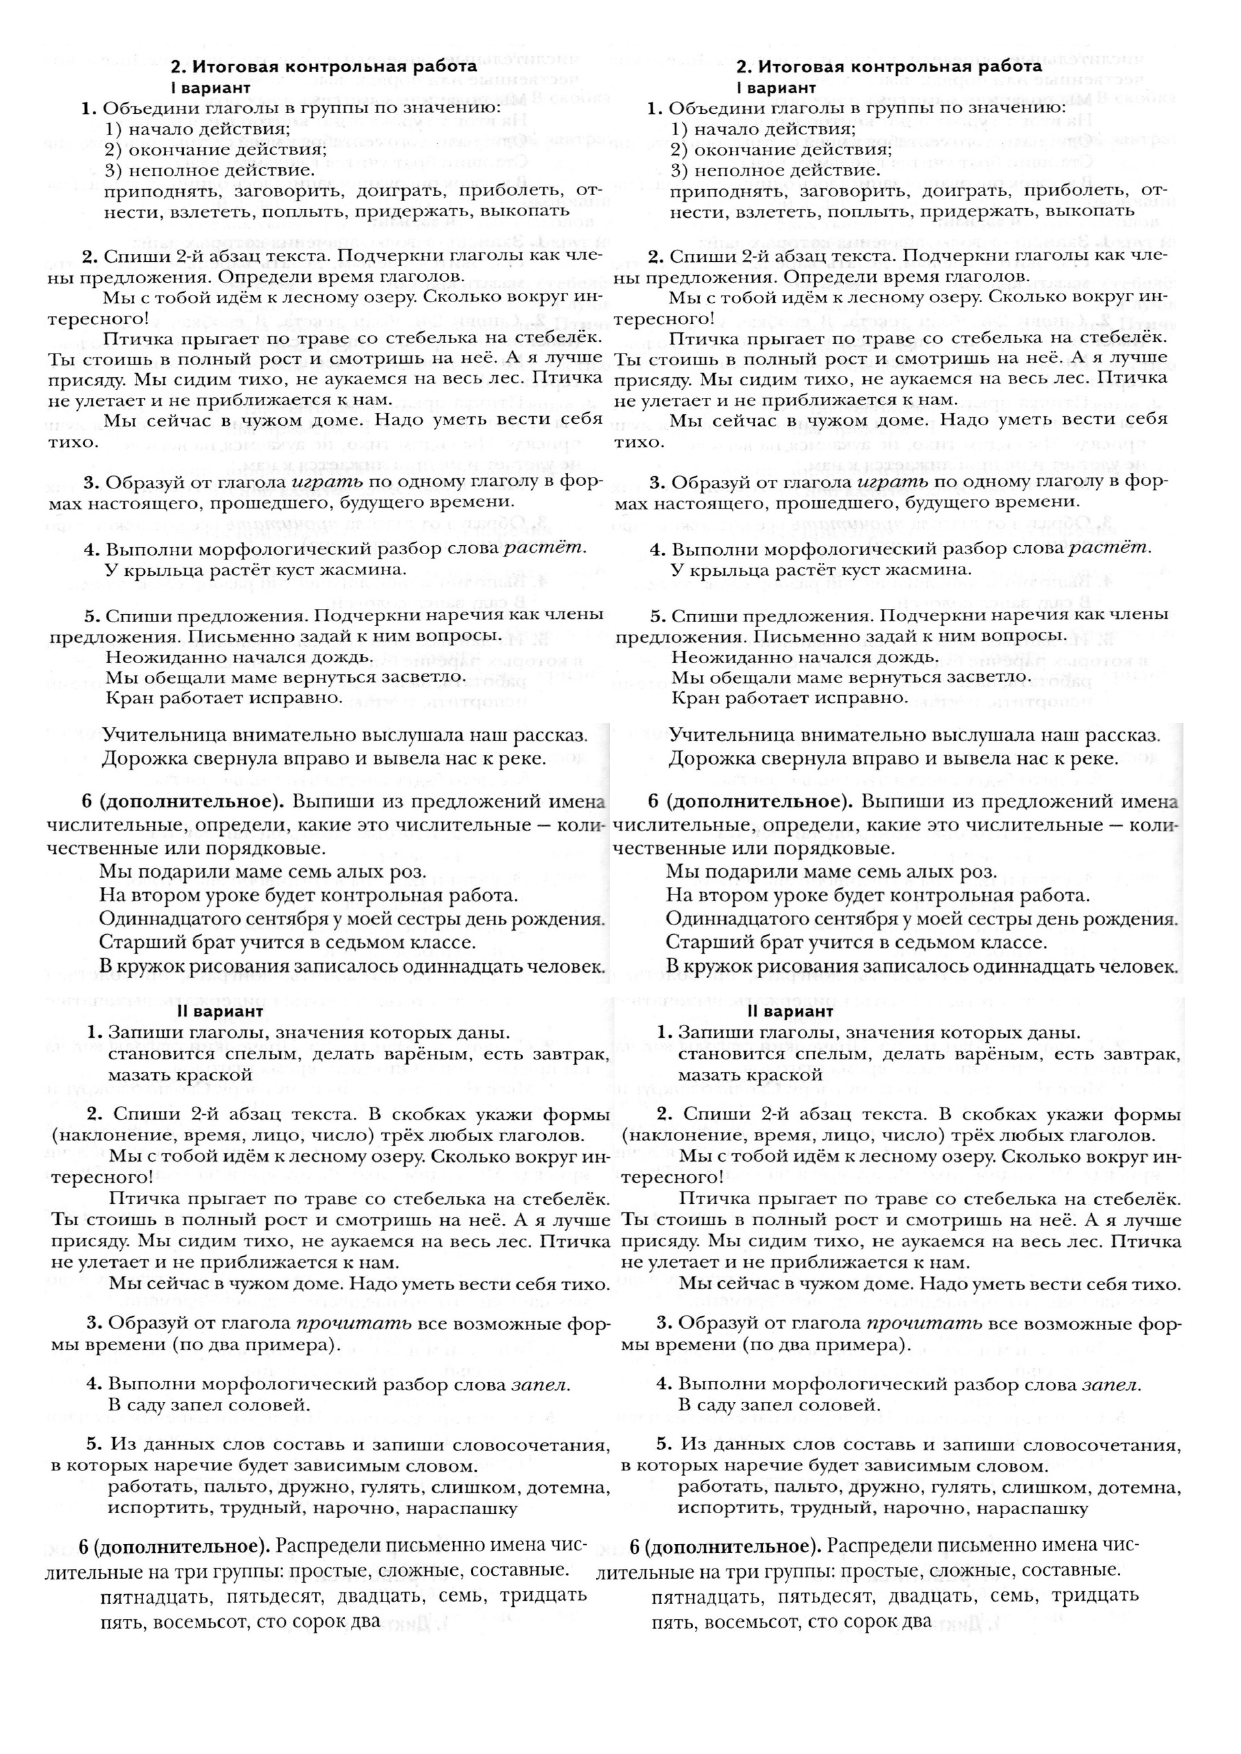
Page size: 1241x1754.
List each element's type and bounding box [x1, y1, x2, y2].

picture [44, 1531, 1148, 1635]
picture [44, 997, 1185, 1518]
picture [44, 723, 1184, 984]
picture [44, 44, 1176, 710]
